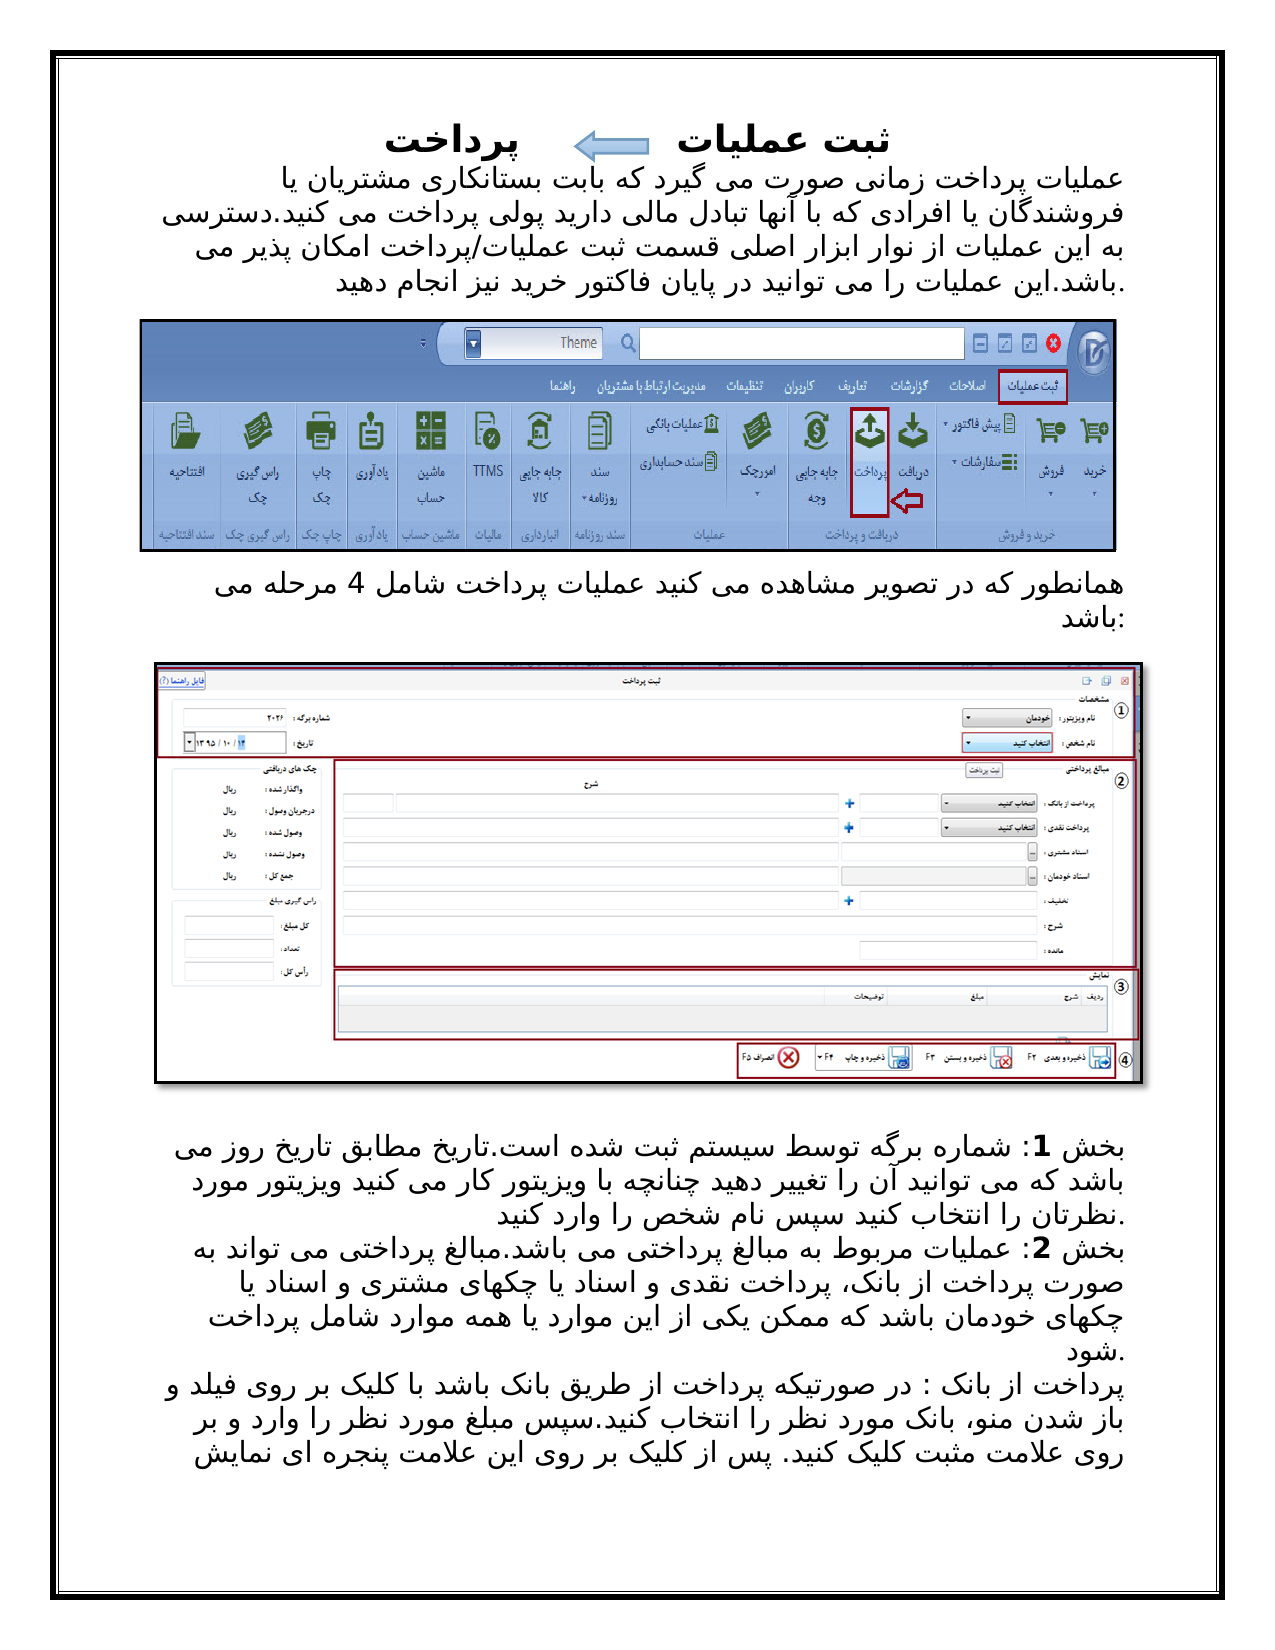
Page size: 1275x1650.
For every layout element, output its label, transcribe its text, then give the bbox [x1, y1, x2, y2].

picture [150, 658, 1155, 1096]
text همانطور که در تصویر مشاهده می کنید عملیات پرداخت شامل 4 مرحله می باشد: [150, 566, 1125, 634]
text بخش 1: شماره برگه توسط سیستم ثبت شده است.تاریخ مطابق تاریخ روز می باشد که می توانید آن را تغییر دهید چنانچه با ویزیتور کار می کنید ویزیتور مورد نظرتان را انتخاب کنید سپس نام شخص را وارد کنید. [150, 1129, 1125, 1231]
text ثبت عملیات پرداخت [150, 118, 1125, 162]
text عملیات پرداخت زمانی صورت می گیرد که بابت بستانکاری مشتریان یا فروشندگان یا افرادی که با آنها تبادل مالی دارید پولی پرداخت می کنید.دسترسی به این عملیات از نوار ابزار اصلی قسمت ثبت عملیات/پرداخت امکان پذیر می باشد.این عملیات را می توانید در پایان فاکتور خرید نیز انجام دهید. [150, 162, 1125, 298]
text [150, 1367, 1125, 1469]
text بخش 2: عملیات مربوط به مبالغ پرداختی می باشد.مبالغ پرداختی می تواند به صورت پرداخت از بانک، پرداخت نقدی و اسناد یا چکهای مشتری و اسناد یا چکهای خودمان باشد که ممکن یکی از این موارد یا همه موارد شامل پرداخت شود. [150, 1231, 1125, 1367]
picture [139, 319, 1121, 555]
